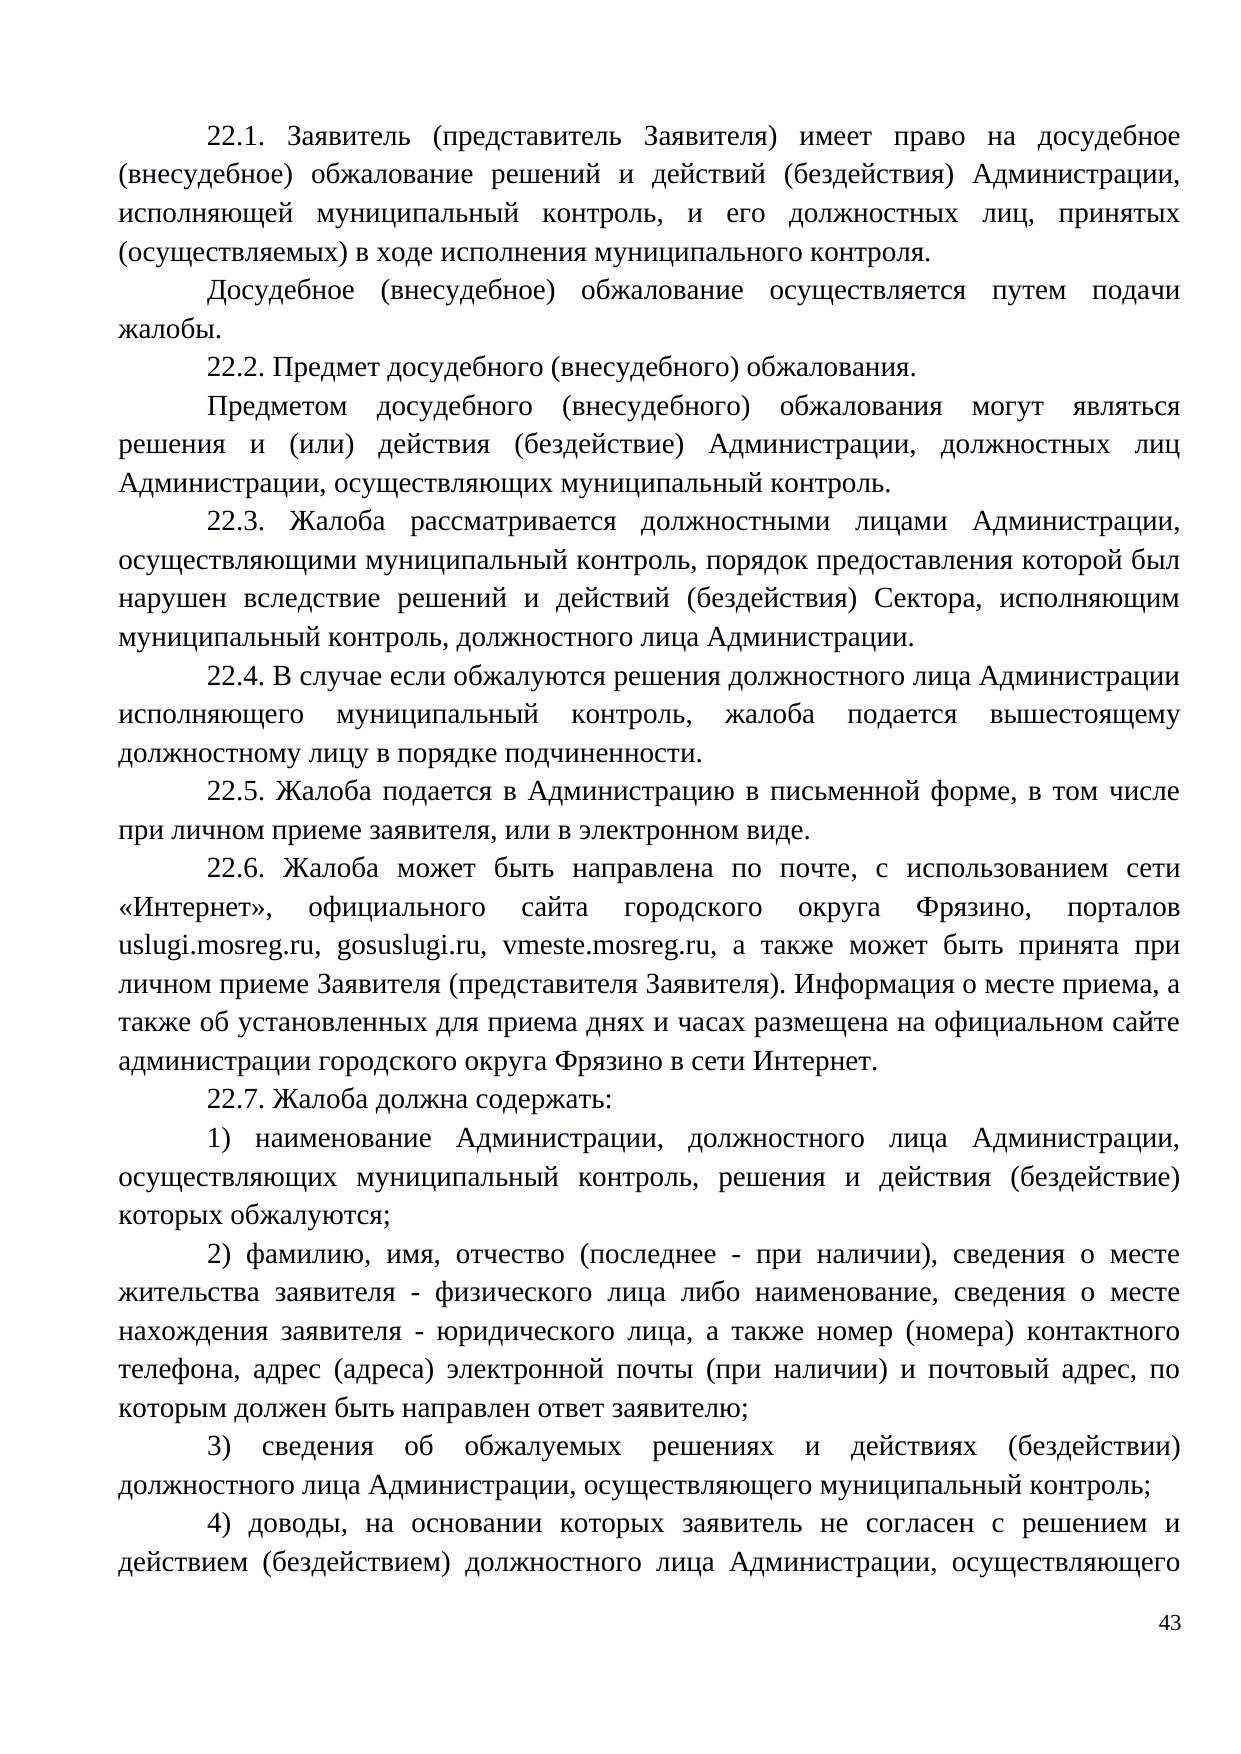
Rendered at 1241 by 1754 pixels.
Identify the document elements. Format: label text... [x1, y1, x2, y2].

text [118, 1506, 1181, 1578]
text 22.6. Жалоба может быть направлена по почте, с использованием сети «Интернет», официального сайта городского округа Фрязино, порталов uslugi.mosreg.ru, gosuslugi.ru, vmeste.mosreg.ru, а также может быть принята при личном приеме Заявителя (представителя Заявителя). Информация о месте приема, а также об установленных для приема днях и часах размещена на официальном сайте администрации городского округа Фрязино в сети Интернет. [118, 850, 1181, 1077]
text 22.5. Жалоба подается в Администрацию в письменной форме, в том числе при личном приеме заявителя, или в электронном виде. [118, 773, 1181, 845]
text 2) фамилию, имя, отчество (последнее - при наличии), сведения о месте жительства заявителя - физического лица либо наименование, сведения о месте нахождения заявителя - юридического лица, а также номер (номера) контактного телефона, адрес (адреса) электронной почты (при наличии) и почтовый адрес, по которым должен быть направлен ответ заявителю; [118, 1236, 1181, 1423]
text 22.1. Заявитель (представитель Заявителя) имеет право на досудебное (внесудебное) обжалование решений и действий (бездействия) Администрации, исполняющей муниципальный контроль, и его должностных лиц, принятых (осуществляемых) в ходе исполнения муниципального контроля. [118, 118, 1181, 267]
text 3) сведения об обжалуемых решениях и действиях (бездействии) должностного лица Администрации, осуществляющего муниципальный контроль; [118, 1428, 1181, 1501]
text 22.4. В случае если обжалуются решения должностного лица Администрации исполняющего муниципальный контроль, жалоба подается вышестоящему должностному лицу в порядке подчиненности. [118, 658, 1181, 768]
text 1) наименование Администрации, должностного лица Администрации, осуществляющих муниципальный контроль, решения и действия (бездействие) которых обжалуются; [118, 1120, 1181, 1231]
text 22.3. Жалоба рассматривается должностными лицами Администрации, осуществляющими муниципальный контроль, порядок предоставления которой был нарушен вследствие решений и действий (бездействия) Сектора, исполняющим муниципальный контроль, должностного лица Администрации. [118, 503, 1181, 653]
text Предметом досудебного (внесудебного) обжалования могут являться решения и (или) действия (бездействие) Администрации, должностных лиц Администрации, осуществляющих муниципальный контроль. [118, 388, 1181, 498]
text 22.2. Предмет досудебного (внесудебного) обжалования. [118, 349, 1181, 383]
text 22.7. Жалоба должна содержать: [118, 1082, 1181, 1115]
text Досудебное (внесудебное) обжалование осуществляется путем подачи жалобы. [118, 272, 1181, 344]
